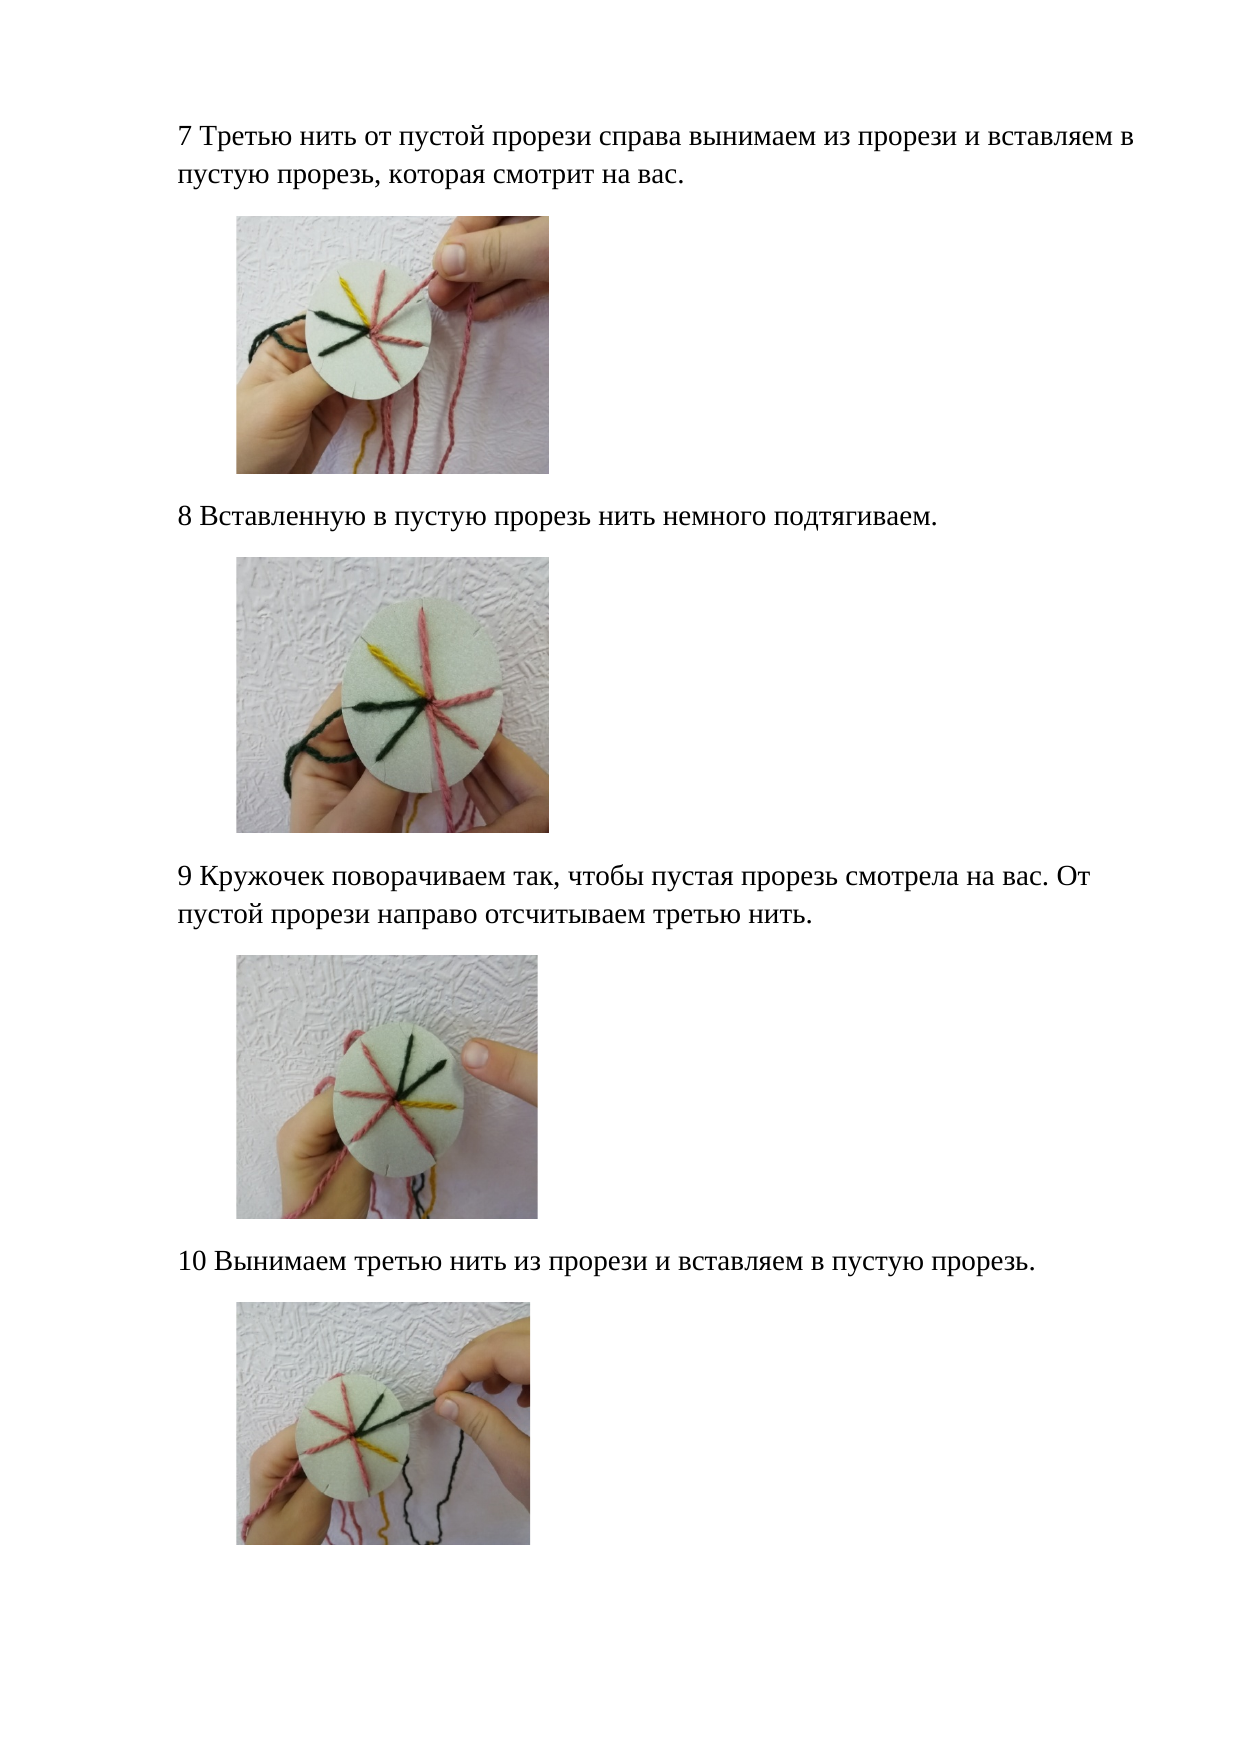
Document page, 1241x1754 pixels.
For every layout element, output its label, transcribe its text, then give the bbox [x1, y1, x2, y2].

text 8 Вставленную в пустую прорезь нить немного подтягиваем. [177, 498, 1152, 532]
text 9 Кружочек поворачиваем так, чтобы пустая прорезь смотрела на вас. От пустой прорези направо отсчитываем третью нить. [177, 858, 1152, 930]
picture [236, 216, 549, 474]
text 10 Вынимаем третью нить из прорези и вставляем в пустую прорезь. [177, 1243, 1152, 1277]
picture [236, 1302, 530, 1545]
picture [236, 557, 549, 833]
picture [236, 955, 538, 1219]
text 7 Третью нить от пустой прорези справа вынимаем из прорези и вставляем в пустую прорезь, которая смотрит на вас. [177, 118, 1152, 190]
